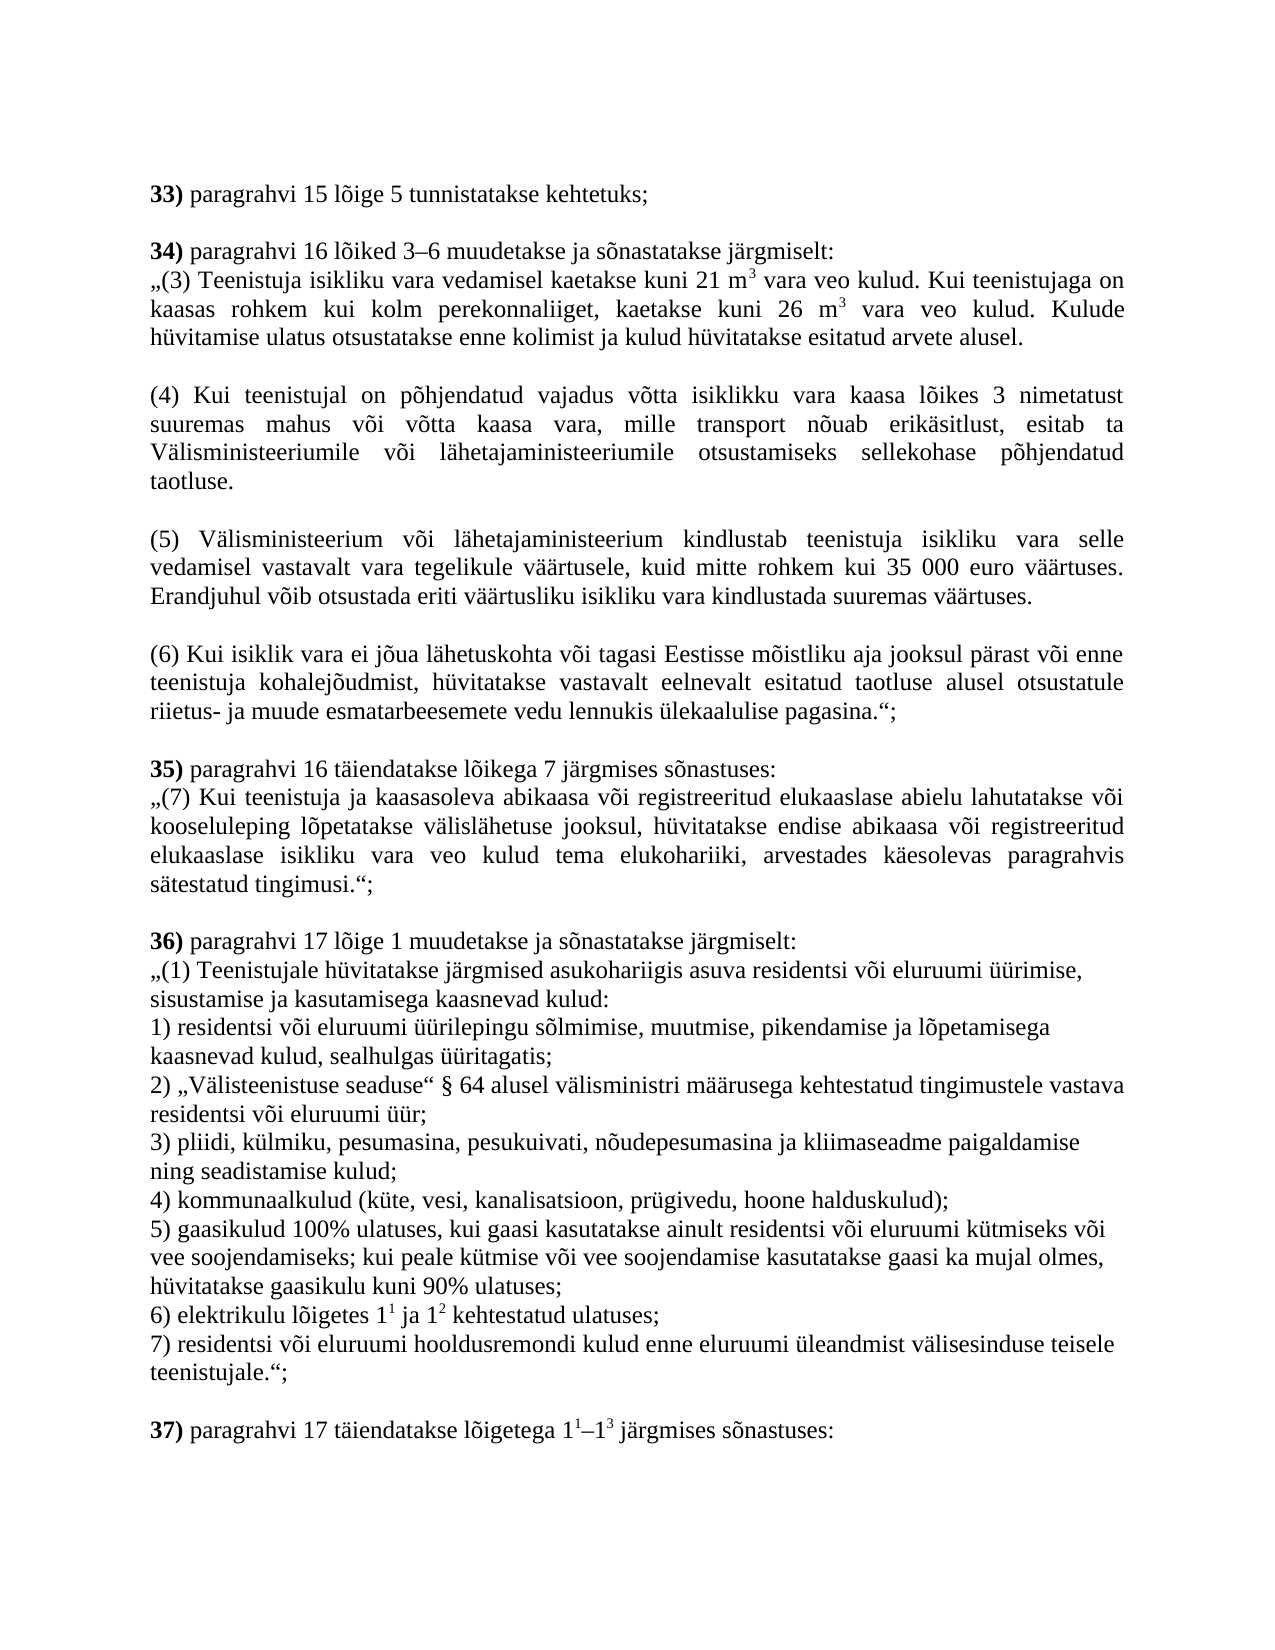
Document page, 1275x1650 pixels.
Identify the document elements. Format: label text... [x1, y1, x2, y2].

text 33) paragrahvi 15 lõige 5 tunnistatakse kehtetuks; [150, 179, 1125, 207]
text „(3) Teenistuja isikliku vara vedamisel kaetakse kuni 21 m3 vara veo kulud. Kui teenistujaga on kaasas rohkem kui kolm perekonnaliiget, kaetakse kuni 26 m3 vara veo kulud. Kulude hüvitamise ulatus otsustatakse enne kolimist ja kulud hüvitatakse esitatud arvete alusel. [150, 265, 1125, 351]
text 35) paragrahvi 16 täiendatakse lõikega 7 järgmises sõnastuses: [150, 754, 1125, 782]
text 1) residentsi või eluruumi üürilepingu sõlmimise, muutmise, pikendamise ja lõpetamisega kaasnevad kulud, sealhulgas üüritagatis; [150, 1012, 1125, 1070]
text „(7) Kui teenistuja ja kaasasoleva abikaasa või registreeritud elukaaslase abielu lahutatakse või kooseluleping lõpetatakse välislähetuse jooksul, hüvitatakse endise abikaasa või registreeritud elukaaslase isikliku vara veo kulud tema elukohariiki, arvestades käesolevas paragrahvis sätestatud tingimusi.“; [150, 782, 1125, 897]
text (4) Kui teenistujal on põhjendatud vajadus võtta isiklikku vara kaasa lõikes 3 nimetatust suuremas mahus või võtta kaasa vara, mille transport nõuab erikäsitlust, esitab ta Välisministeeriumile või lähetajaministeeriumile otsustamiseks sellekohase põhjendatud taotluse. [150, 380, 1125, 495]
text 7) residentsi või eluruumi hooldusremondi kulud enne eluruumi üleandmist välisesinduse teisele teenistujale.“; [150, 1329, 1125, 1386]
text 34) paragrahvi 16 lõiked 3–6 muudetakse ja sõnastatakse järgmiselt: [150, 236, 1125, 265]
text „(1) Teenistujale hüvitatakse järgmised asukohariigis asuva residentsi või eluruumi üürimise, sisustamise ja kasutamisega kaasnevad kulud: [150, 955, 1125, 1012]
text 37) paragrahvi 17 täiendatakse lõigetega 11–13 järgmises sõnastuses: [150, 1415, 1125, 1444]
text 4) kommunaalkulud (küte, vesi, kanalisatsioon, prügivedu, hoone halduskulud); [150, 1185, 1125, 1214]
text (5) Välisministeerium või lähetajaministeerium kindlustab teenistuja isikliku vara selle vedamisel vastavalt vara tegelikule väärtusele, kuid mitte rohkem kui 35 000 euro väärtuses. Erandjuhul võib otsustada eriti väärtusliku isikliku vara kindlustada suuremas väärtuses. [150, 524, 1125, 610]
text 2) „Välisteenistuse seaduse“ § 64 alusel välisministri määrusega kehtestatud tingimustele vastava residentsi või eluruumi üür; [150, 1070, 1125, 1127]
text 36) paragrahvi 17 lõige 1 muudetakse ja sõnastatakse järgmiselt: [150, 926, 1125, 955]
text (6) Kui isiklik vara ei jõua lähetuskohta või tagasi Eestisse mõistliku aja jooksul pärast või enne teenistuja kohalejõudmist, hüvitatakse vastavalt eelnevalt esitatud taotluse alusel otsustatule riietus- ja muude esmatarbeesemete vedu lennukis ülekaalulise pagasina.“; [150, 639, 1125, 725]
text 5) gaasikulud 100% ulatuses, kui gaasi kasutatakse ainult residentsi või eluruumi kütmiseks või vee soojendamiseks; kui peale kütmise või vee soojendamise kasutatakse gaasi ka mujal olmes, hüvitatakse gaasikulu kuni 90% ulatuses; [150, 1214, 1125, 1300]
text 6) elektrikulu lõigetes 11 ja 12 kehtestatud ulatuses; [150, 1300, 1125, 1329]
text 3) pliidi, külmiku, pesumasina, pesukuivati, nõudepesumasina ja kliimaseadme paigaldamise ning seadistamise kulud; [150, 1127, 1125, 1185]
